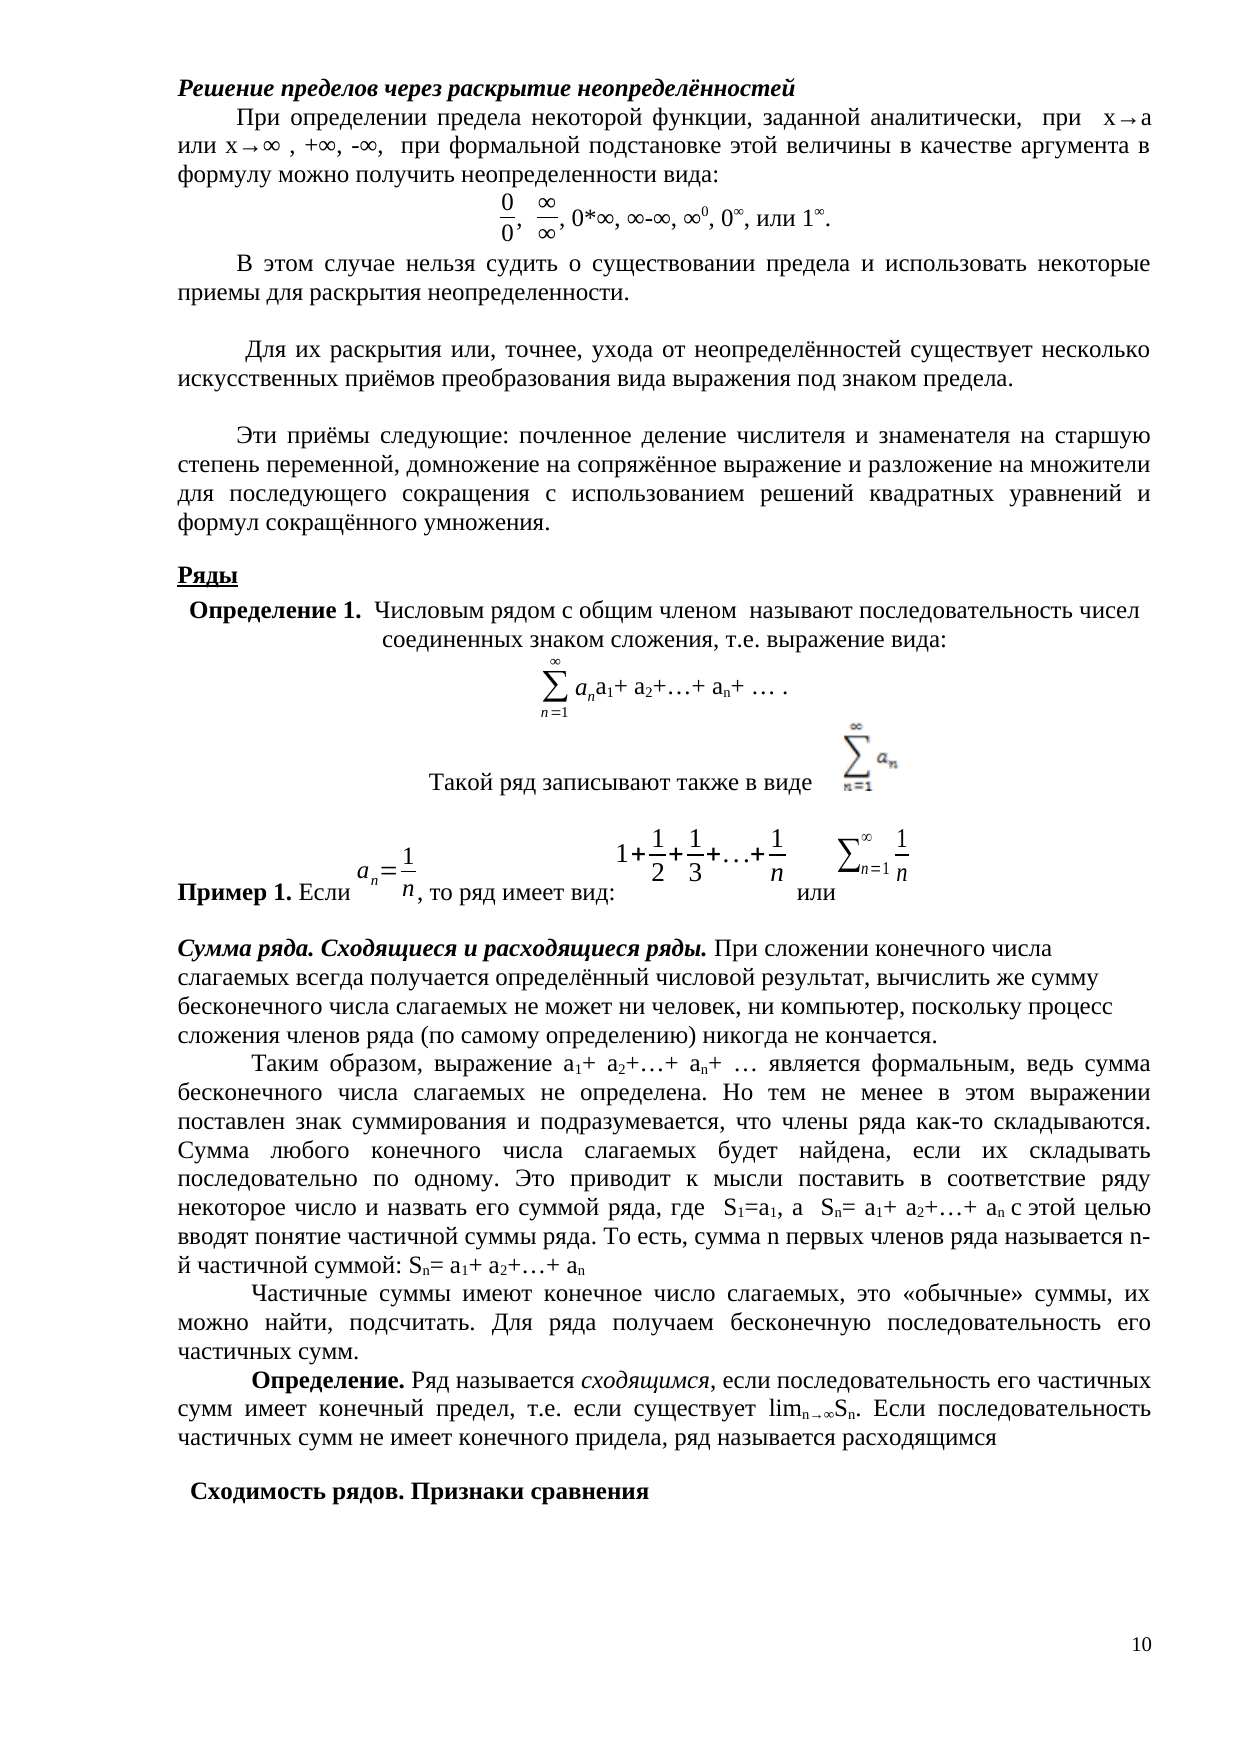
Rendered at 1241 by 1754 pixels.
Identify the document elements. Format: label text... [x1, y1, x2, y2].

picture [843, 720, 901, 791]
text Определение 1. Числовым рядом с общим членом называют последовательность чисел соединенных знаком сложения, т.е. выражение вида: [177, 595, 1152, 653]
text Таким образом, выражение а1+ а2+…+ аn+ … является формальным, ведь сумма бесконечного числа слагаемых не определена. Но тем не менее в этом выражении поставлен знак суммирования и подразумевается, что члены ряда как-то складываются. Сумма любого конечного числа слагаемых будет найдена, если их складывать последовательно по одному. Это приводит к мысли поставить в соответствие ряду некоторое число и назвать его суммой ряда, где S1=a1, a Sn= а1+ а2+…+ аn c этой целью вводят понятие частичной суммы ряда. То есть, сумма n первых членов ряда называется n-й частичной суммой: Sn= а1+ а2+…+ аn [177, 1048, 1152, 1278]
text Частичные суммы имеют конечное число слагаемых, это «обычные» суммы, их можно найти, подсчитать. Для ряда получаем бесконечную последовательность его частичных сумм. [177, 1278, 1152, 1365]
text Для их раскрытия или, точнее, ухода от неопределённостей существует несколько искусственных приёмов преобразования вида выражения под знаком предела. [177, 334, 1152, 392]
text Сходимость рядов. Признаки сравнения [177, 1476, 1152, 1505]
text Сумма ряда. Сходящиеся и расходящиеся ряды. При сложении конечного числа слагаемых всегда получается определённый числовой результат, вычислить же сумму бесконечного числа слагаемых не может ни человек, ни компьютер, поскольку процесс сложения членов ряда (по самому определению) никогда не кончается. [177, 933, 1152, 1048]
text Пример 1. Если , то ряд имеет вид: или [177, 824, 1152, 921]
text Эти приёмы следующие: почленное деление числителя и знаменателя на старшую степень переменной, домножение на сопряжённое выражение и разложение на множители для последующего сокращения с использованием решений квадратных уравнений и формул сокращённого умножения. [177, 420, 1152, 535]
text Решение пределов через раскрытие неопределённостей [177, 73, 1152, 102]
text , , 0*∞, ∞-∞, ∞0, 0∞, или 1∞. [177, 188, 1152, 248]
text Ряды [177, 560, 1152, 589]
text Определение. Ряд называется сходящимся, если последовательность его частичных сумм имеет конечный предел, т.е. если существует limn→∞Sn. Если последовательность частичных сумм не имеет конечного придела, ряд называется расходящимся [177, 1365, 1152, 1451]
text Такой ряд записывают также в виде [177, 720, 1152, 824]
text В этом случае нельзя судить о существовании предела и использовать некоторые приемы для раскрытия неопределенности. [177, 248, 1152, 305]
text При определении предела некоторой функции, заданной аналитически, при x→а или x→∞ , +∞, -∞, при формальной подстановке этой величины в качестве аргумента в формулу можно получить неопределенности вида: [177, 102, 1152, 188]
text а1+ а2+…+ аn+ … . [177, 653, 1152, 720]
